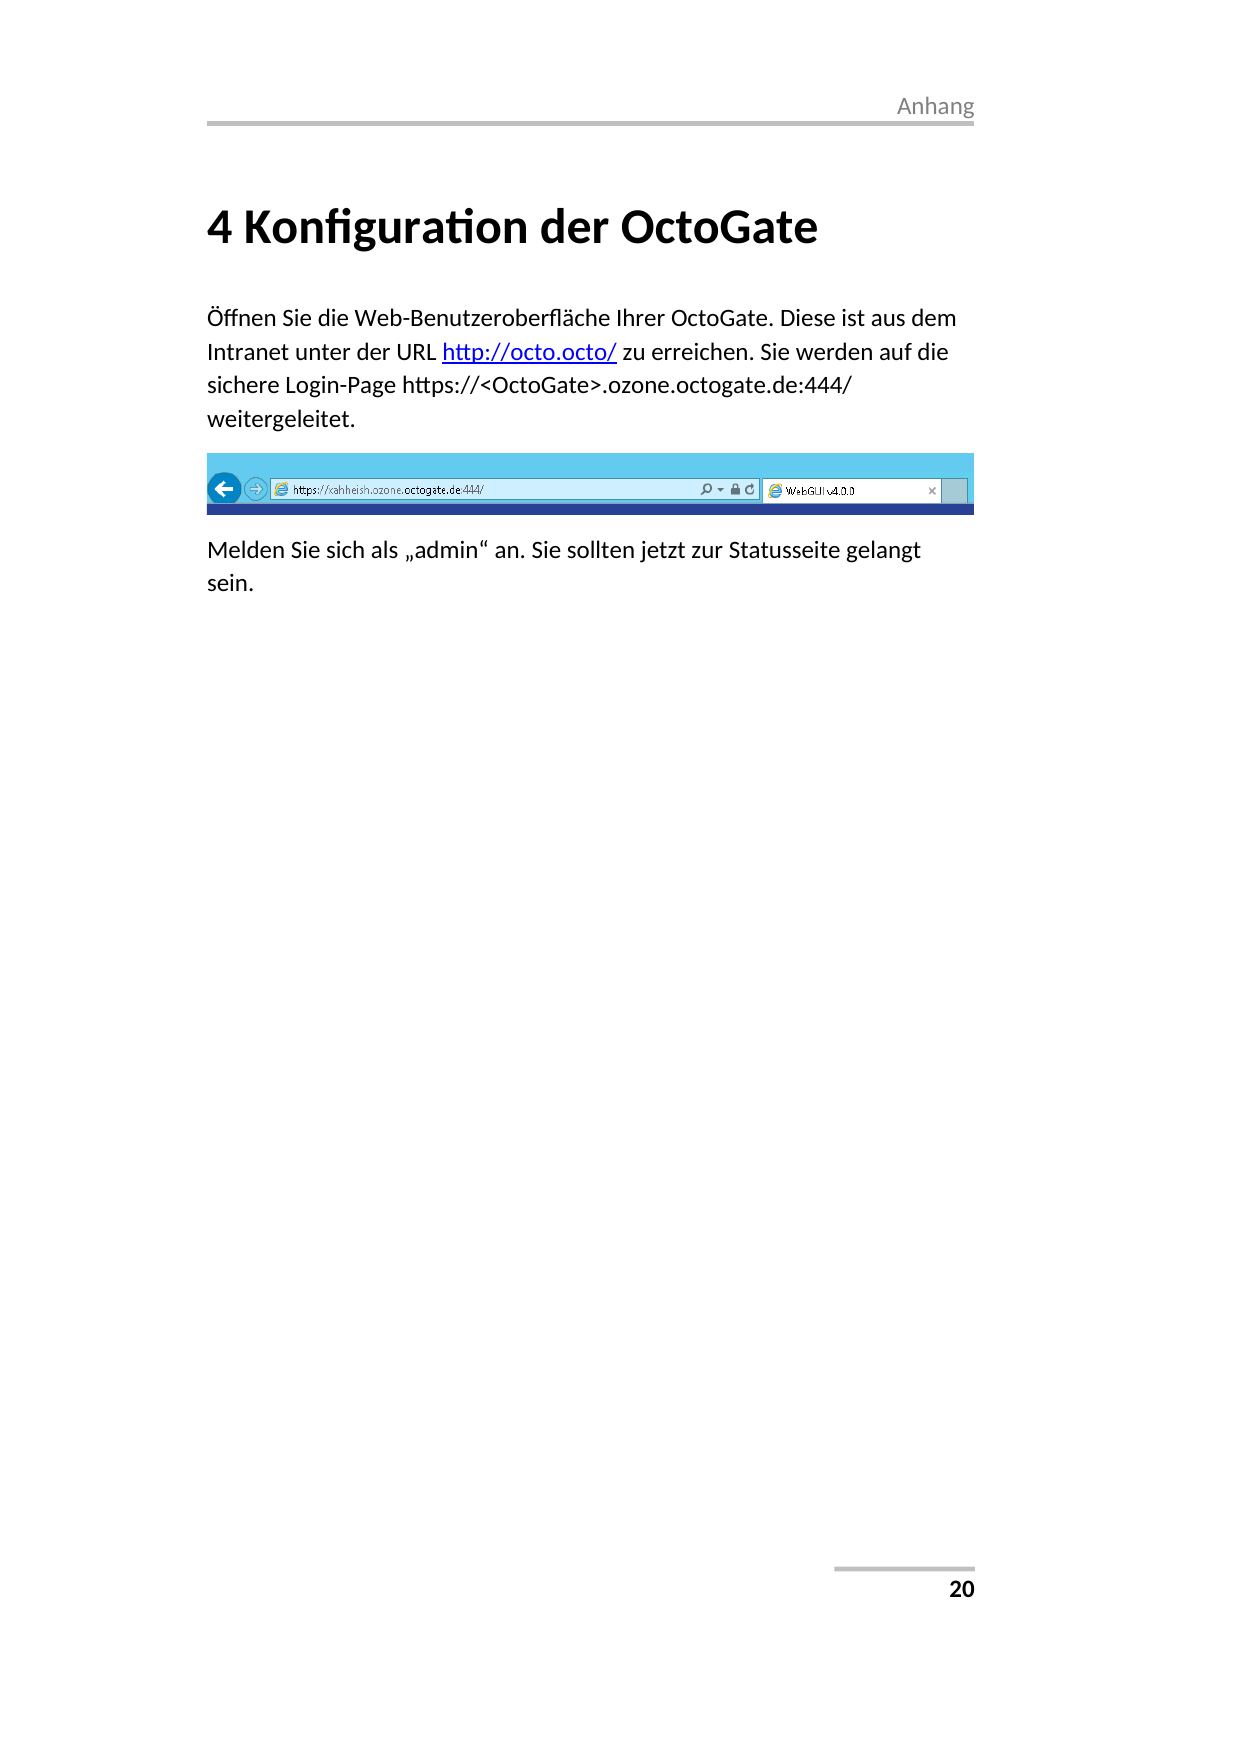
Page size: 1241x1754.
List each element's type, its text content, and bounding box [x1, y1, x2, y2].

picture [206, 453, 974, 515]
subtitle Konfiguration der OctoGate [207, 207, 974, 252]
text Melden Sie sich als „admin“ an. Sie sollten jetzt zur Statusseite gelangt sein. [207, 534, 974, 598]
text Öffnen Sie die Web-Benutzeroberfläche Ihrer OctoGate. Diese ist aus dem Intranet unter der URL http://octo.octo/ zu erreichen. Sie werden auf die sichere Login-Page https://<OctoGate>.ozone.octogate.de:444/ weitergeleitet. [207, 302, 974, 434]
